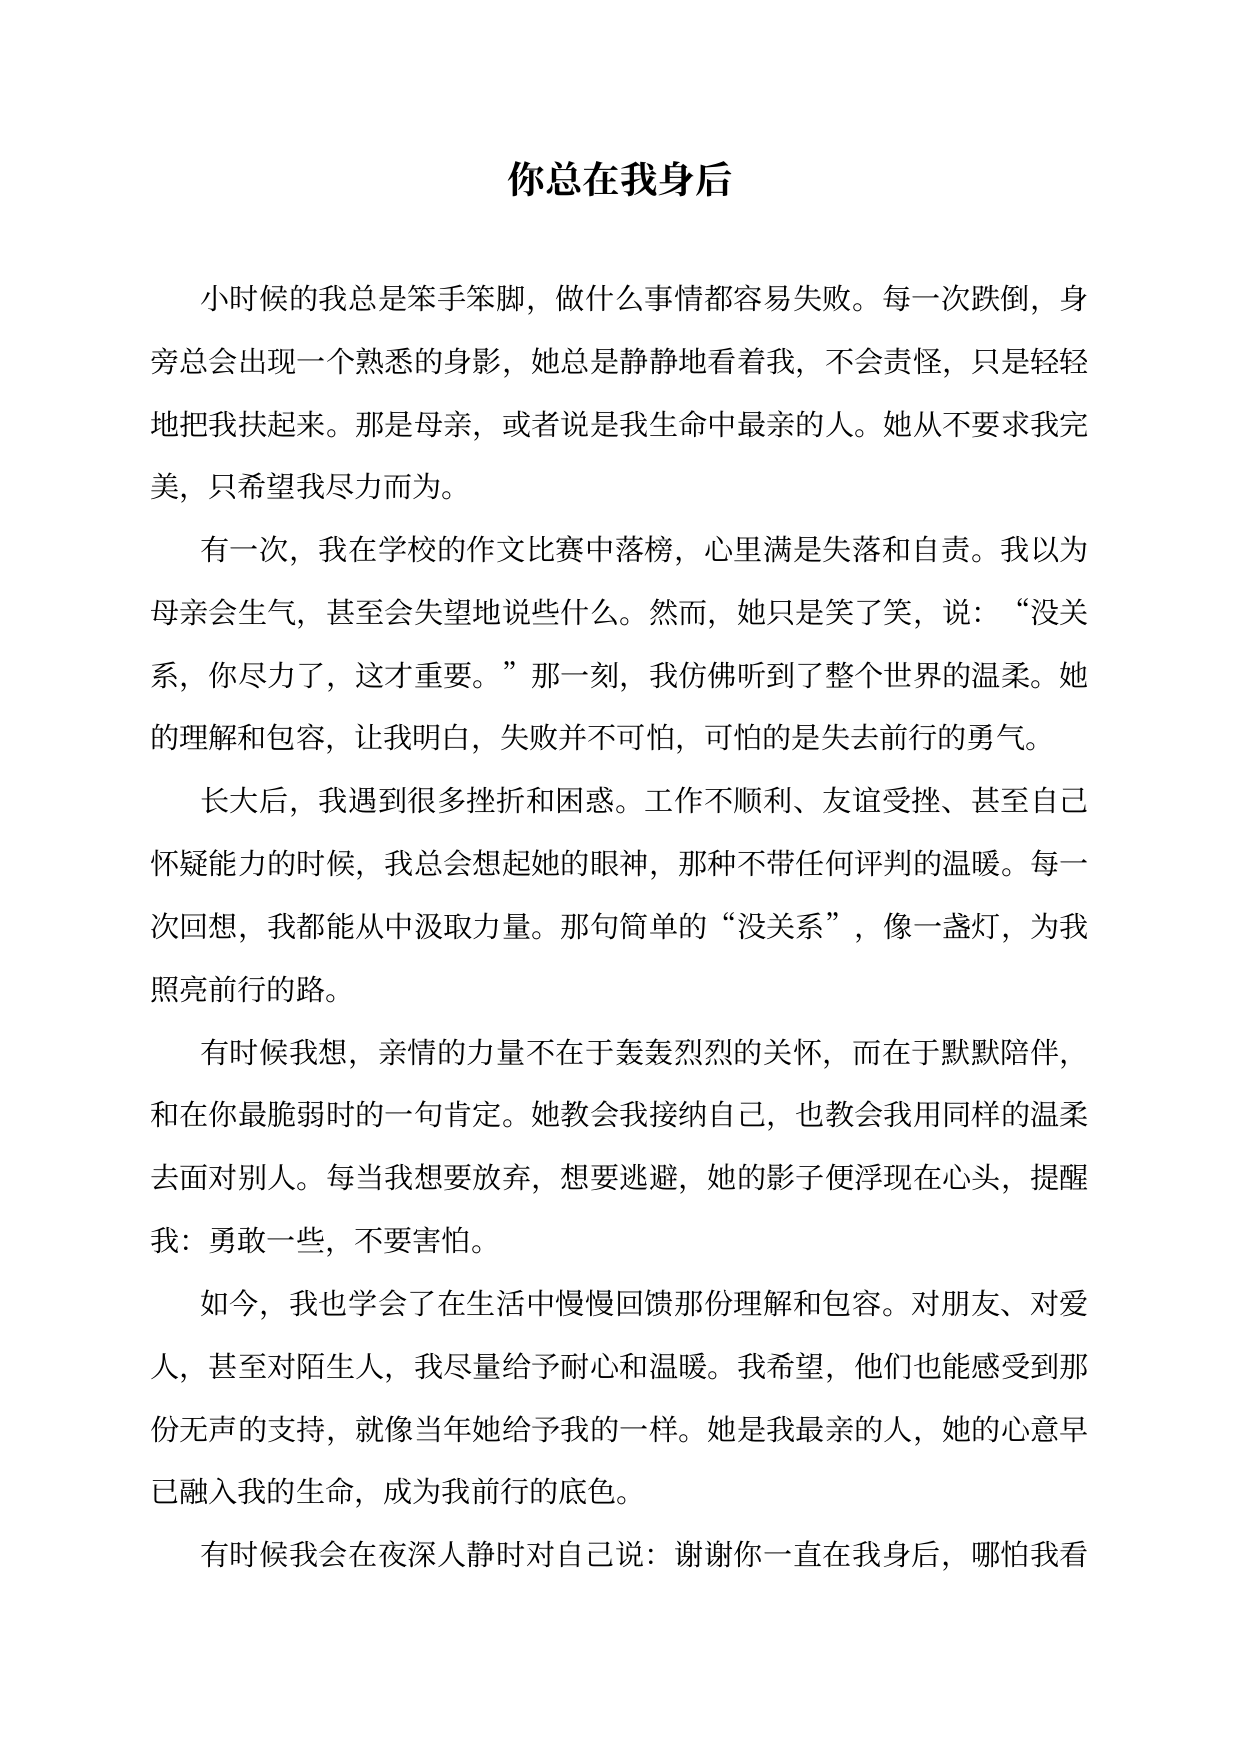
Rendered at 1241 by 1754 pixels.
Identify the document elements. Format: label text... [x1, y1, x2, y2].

subtitle 你总在我身后 [150, 150, 1090, 204]
text 长大后，我遇到很多挫折和困惑。工作不顺利、友谊受挫、甚至自己怀疑能力的时候，我总会想起她的眼神，那种不带任何评判的温暖。每一次回想，我都能从中汲取力量。那句简单的“没关系”，像一盏灯，为我照亮前行的路。 [150, 778, 1090, 1008]
text 有时候我想，亲情的力量不在于轰轰烈烈的关怀，而在于默默陪伴，和在你最脆弱时的一句肯定。她教会我接纳自己，也教会我用同样的温柔去面对别人。每当我想要放弃，想要逃避，她的影子便浮现在心头，提醒我：勇敢一些，不要害怕。 [150, 1029, 1090, 1260]
text 小时候的我总是笨手笨脚，做什么事情都容易失败。每一次跌倒，身旁总会出现一个熟悉的身影，她总是静静地看着我，不会责怪，只是轻轻地把我扶起来。那是母亲，或者说是我生命中最亲的人。她从不要求我完美，只希望我尽力而为。 [150, 276, 1090, 506]
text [150, 1532, 1090, 1574]
text 有一次，我在学校的作文比赛中落榜，心里满是失落和自责。我以为母亲会生气，甚至会失望地说些什么。然而，她只是笑了笑，说：“没关系，你尽力了，这才重要。”那一刻，我仿佛听到了整个世界的温柔。她的理解和包容，让我明白，失败并不可怕，可怕的是失去前行的勇气。 [150, 527, 1090, 757]
text 如今，我也学会了在生活中慢慢回馈那份理解和包容。对朋友、对爱人，甚至对陌生人，我尽量给予耐心和温暖。我希望，他们也能感受到那份无声的支持，就像当年她给予我的一样。她是我最亲的人，她的心意早已融入我的生命，成为我前行的底色。 [150, 1281, 1090, 1511]
